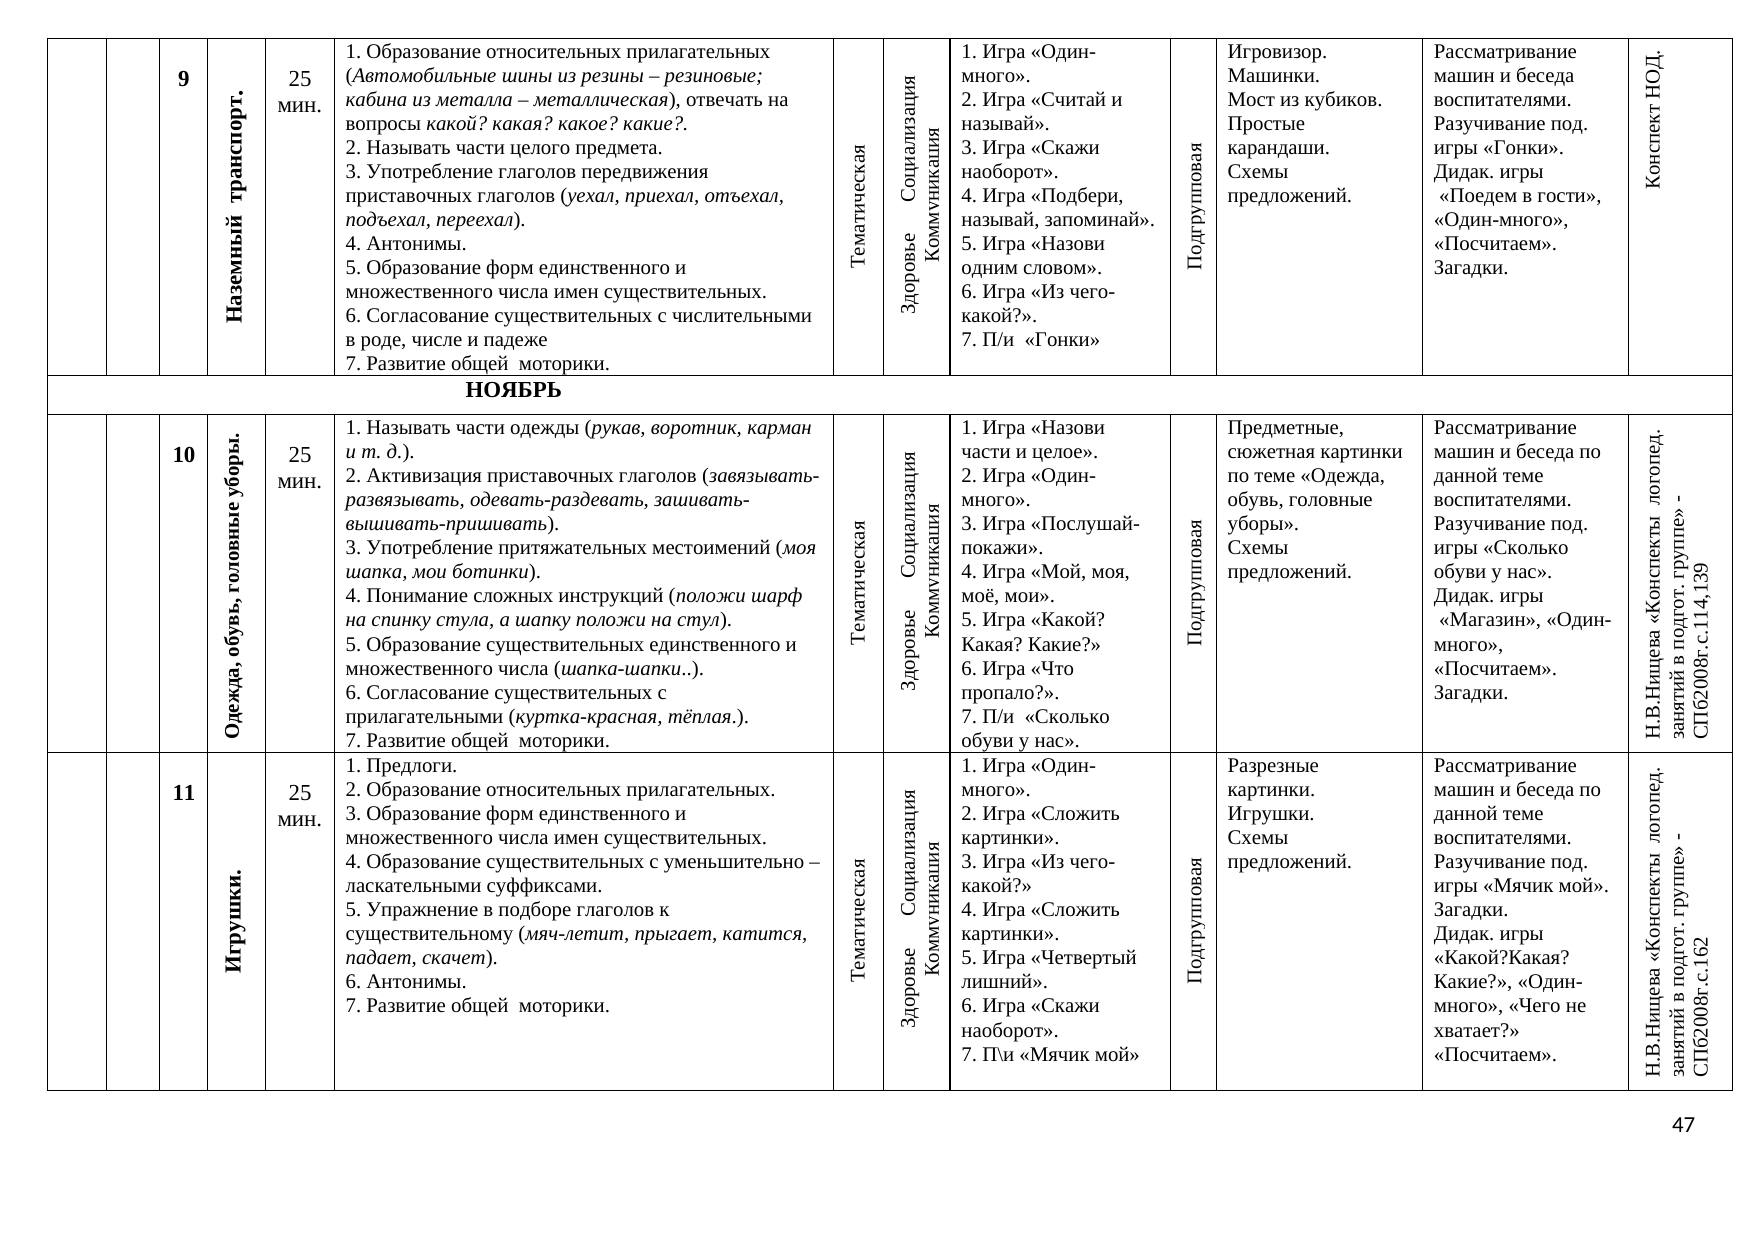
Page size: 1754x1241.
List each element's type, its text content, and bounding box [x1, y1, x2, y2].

table_cell 1. Игра «Назови части и целое». 2. Игра «Один-много». 3. Игра «Послушай-покажи». 4. Игра «Мой, моя, моё, мои». 5. Игра «Какой? Какая? Какие?» 6. Игра «Что пропало?». 7. П/и «Сколько обуви у нас». [951, 415, 1170, 752]
table_header Игровизор. Машинки. Мост из кубиков. Простые карандаши. Схемы предложений. [1217, 39, 1422, 375]
table_header Конспект НОД. [1629, 39, 1732, 375]
table_cell Разрезные картинки. Игрушки. Схемы предложений. [1217, 753, 1422, 1090]
table_cell 10 [160, 415, 207, 752]
table_header [48, 39, 106, 375]
table_cell 1. Игра «Один-много». 2. Игра «Сложить картинки». 3. Игра «Из чего-какой?» 4. Игра «Сложить картинки». 5. Игра «Четвертый лишний». 6. Игра «Скажи наоборот». 7. П\и «Мячик мой» [951, 753, 1170, 1090]
table_cell 25 мин. [266, 415, 334, 752]
table_cell Н.В.Нищева «Конспекты логопед. занятий в подгот. группе» - СПб2008г.с.162 [1629, 753, 1732, 1090]
table_cell [48, 753, 106, 1090]
table_cell Тематическая [834, 415, 883, 752]
table_cell Тематическая [834, 753, 883, 1090]
table_cell [107, 415, 159, 752]
table_header 1. Игра «Один-много». 2. Игра «Считай и называй». 3. Игра «Скажи наоборот». 4. Игра «Подбери, называй, запоминай». 5. Игра «Назови одним словом». 6. Игра «Из чего-какой?». 7. П/и «Гонки» [951, 39, 1170, 375]
table_cell [107, 753, 159, 1090]
table_cell НОЯБРЬ [48, 376, 1732, 414]
table_cell Подгрупповая [1171, 753, 1216, 1090]
table_cell Подгрупповая [1171, 415, 1216, 752]
table_cell Рассматривание машин и беседа по данной теме воспитателями. Разучивание под. игры «Мячик мой». Загадки. Дидак. игры «Какой?Какая? Какие?», «Один-много», «Чего не хватает?» «Посчитаем». [1423, 753, 1628, 1090]
table_header Здоровье Социализация Коммуникация я [884, 39, 949, 375]
table_cell Рассматривание машин и беседа по данной теме воспитателями. Разучивание под. игры «Сколько обуви у нас». Дидак. игры «Магазин», «Один-много», «Посчитаем». Загадки. [1423, 415, 1628, 752]
table_cell Н.В.Нищева «Конспекты логопед. занятий в подгот. группе» - СПб2008г.с.114,139 [1629, 415, 1732, 752]
table_header 1. Образование относительных прилагательных (Автомобильные шины из резины – резиновые; кабина из металла – металлическая), отвечать на вопросы какой? какая? какое? какие?. 2. Называть части целого предмета. 3. Употребление глаголов передвижения приставочных глаголов (уехал, приехал, отъехал, подъехал, переехал). 4. Антонимы. 5. Образование форм единственного и множественного числа имен существительных. 6. Согласование существительных с числительными в роде, числе и падеже 7. Развитие общей моторики. [335, 39, 833, 375]
table_cell 25 мин. [266, 753, 334, 1090]
table_cell 1. Предлоги. 2. Образование относительных прилагательных. 3. Образование форм единственного и множественного числа имен существительных. 4. Образование существительных с уменьшительно – ласкательными суффиксами. 5. Упражнение в подборе глаголов к существительному (мяч-летит, прыгает, катится, падает, скачет). 6. Антонимы. 7. Развитие общей моторики. [335, 753, 833, 1090]
table_cell 1. Называть части одежды (рукав, воротник, карман и т. д.). 2. Активизация приставочных глаголов (завязывать-развязывать, одевать-раздевать, зашивать-вышивать-пришивать). 3. Употребление притяжательных местоимений (моя шапка, мои ботинки). 4. Понимание сложных инструкций (положи шарф на спинку стула, а шапку положи на стул). 5. Образование существительных единственного и множественного числа (шапка-шапки..). 6. Согласование существительных с прилагательными (куртка-красная, тёплая.). 7. Развитие общей моторики. [335, 415, 833, 752]
table_header Тематическая [834, 39, 883, 375]
table_cell Предметные, сюжетная картинки по теме «Одежда, обувь, головные уборы». Схемы предложений. [1217, 415, 1422, 752]
table_cell 11 [160, 753, 207, 1090]
table_cell Игрушки. [208, 753, 265, 1090]
table_cell Одежда, обувь, головные уборы. [208, 415, 265, 752]
table_header [107, 39, 159, 375]
table_header Подгрупповая [1171, 39, 1216, 375]
table_cell [48, 415, 106, 752]
table_header 25 мин. [266, 39, 334, 375]
table_header 9 [160, 39, 207, 375]
table_header Рассматривание машин и беседа воспитателями. Разучивание под. игры «Гонки». Дидак. игры «Поедем в гости», «Один-много», «Посчитаем». Загадки. [1423, 39, 1628, 375]
table_cell Здоровье Социализация Коммуникация я [884, 415, 949, 752]
table_cell Здоровье Социализация Коммуникация я [884, 753, 949, 1090]
table_header Наземный транспорт. [208, 39, 265, 375]
